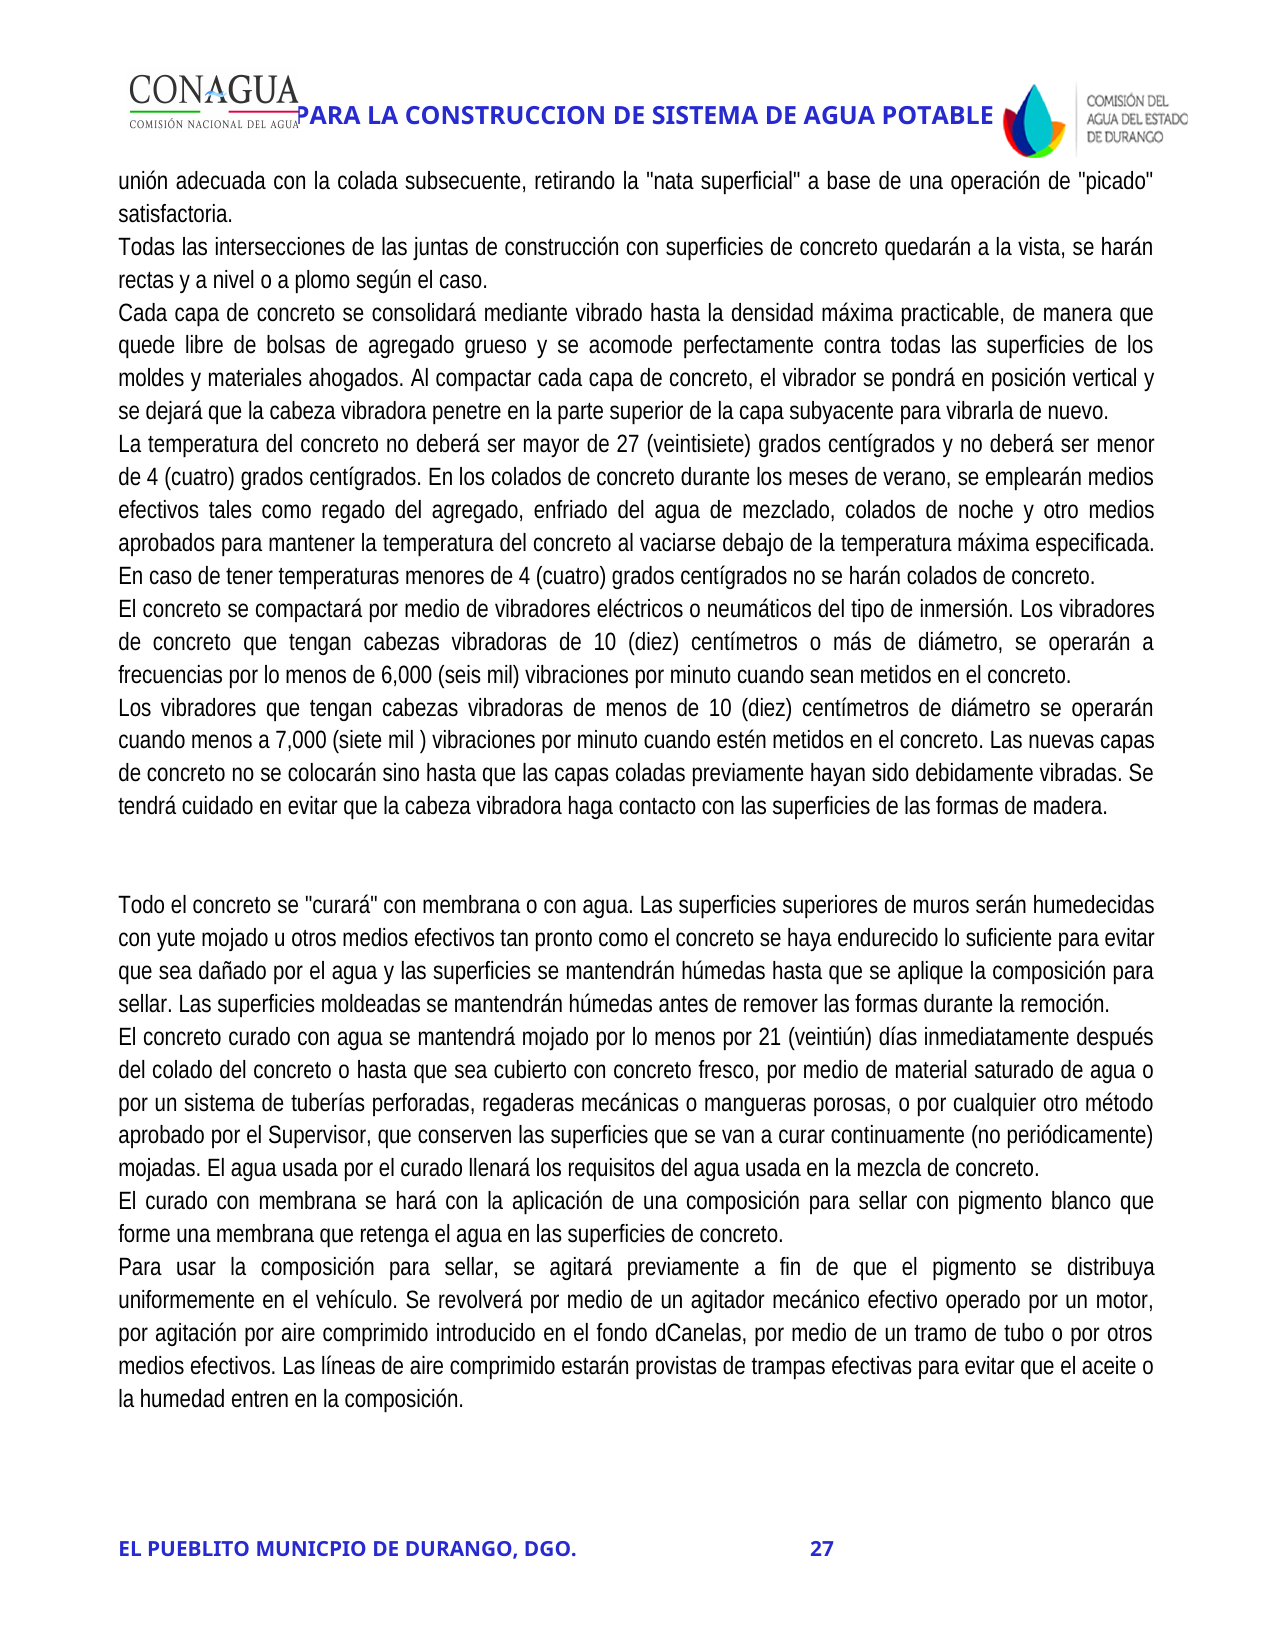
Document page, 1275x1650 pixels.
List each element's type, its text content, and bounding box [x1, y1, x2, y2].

text El concreto curado con agua se mantendrá mojado por lo menos por 21 (veintiún) días inmediatamente después del colado del concreto o hasta que sea cubierto con concreto fresco, por medio de material saturado de agua o por un sistema de tuberías perforadas, regaderas mecánicas o mangueras porosas, o por cualquier otro método aprobado por el Supervisor, que conserven las superficies que se van a curar continuamente (no periódicamente) mojadas. El agua usada por el curado llenará los requisitos del agua usada en la mezcla de concreto. [118, 1022, 1157, 1182]
text Para usar la composición para sellar, se agitará previamente a fin de que el pigmento se distribuya uniformemente en el vehículo. Se revolverá por medio de un agitador mecánico efectivo operado por un motor, por agitación por aire comprimido introducido en el fondo dCanelas, por medio de un tramo de tubo o por otros medios efectivos. Las líneas de aire comprimido estarán provistas de trampas efectivas para evitar que el aceite o la humedad entren en la composición. [118, 1252, 1157, 1412]
text Los vibradores que tengan cabezas vibradoras de menos de 10 (diez) centímetros de diámetro se operarán cuando menos a 7,000 (siete mil ) vibraciones por minuto cuando estén metidos en el concreto. Las nuevas capas de concreto no se colocarán sino hasta que las capas coladas previamente hayan sido debidamente vibradas. Se tendrá cuidado en evitar que la cabeza vibradora haga contacto con las superficies de las formas de madera. [118, 692, 1157, 820]
text La temperatura del concreto no deberá ser mayor de 27 (veintisiete) grados centígrados y no deberá ser menor de 4 (cuatro) grados centígrados. En los colados de concreto durante los meses de verano, se emplearán medios efectivos tales como regado del agregado, enfriado del agua de mezclado, colados de noche y otro medios aprobados para mantener la temperatura del concreto al vaciarse debajo de la temperatura máxima especificada. En caso de tener temperaturas menores de 4 (cuatro) grados centígrados no se harán colados de concreto. [118, 429, 1157, 589]
text El curado con membrana se hará con la aplicación de una composición para sellar con pigmento blanco que forme una membrana que retenga el agua en las superficies de concreto. [118, 1186, 1157, 1248]
text Cada capa de concreto se consolidará mediante vibrado hasta la densidad máxima practicable, de manera que quede libre de bolsas de agregado grueso y se acomode perfectamente contra todas las superficies de los moldes y materiales ahogados. Al compactar cada capa de concreto, el vibrador se pondrá en posición vertical y se dejará que la cabeza vibradora penetre en la parte superior de la capa subyacente para vibrarla de nuevo. [118, 297, 1157, 425]
text Todas las intersecciones de las juntas de construcción con superficies de concreto quedarán a la vista, se harán rectas y a nivel o a plomo según el caso. [118, 232, 1157, 293]
picture [1000, 81, 1191, 161]
picture [126, 68, 299, 132]
text Todo el concreto se "curará" con membrana o con agua. Las superficies superiores de muros serán humedecidas con yute mojado u otros medios efectivos tan pronto como el concreto se haya endurecido lo suficiente para evitar que sea dañado por el agua y las superficies se mantendrán húmedas hasta que se aplique la composición para sellar. Las superficies moldeadas se mantendrán húmedas antes de remover las formas durante la remoción. [118, 890, 1157, 1017]
text El concreto se compactará por medio de vibradores eléctricos o neumáticos del tipo de inmersión. Los vibradores de concreto que tengan cabezas vibradoras de 10 (diez) centímetros o más de diámetro, se operarán a frecuencias por lo menos de 6,000 (seis mil) vibraciones por minuto cuando sean metidos en el concreto. [118, 594, 1157, 688]
